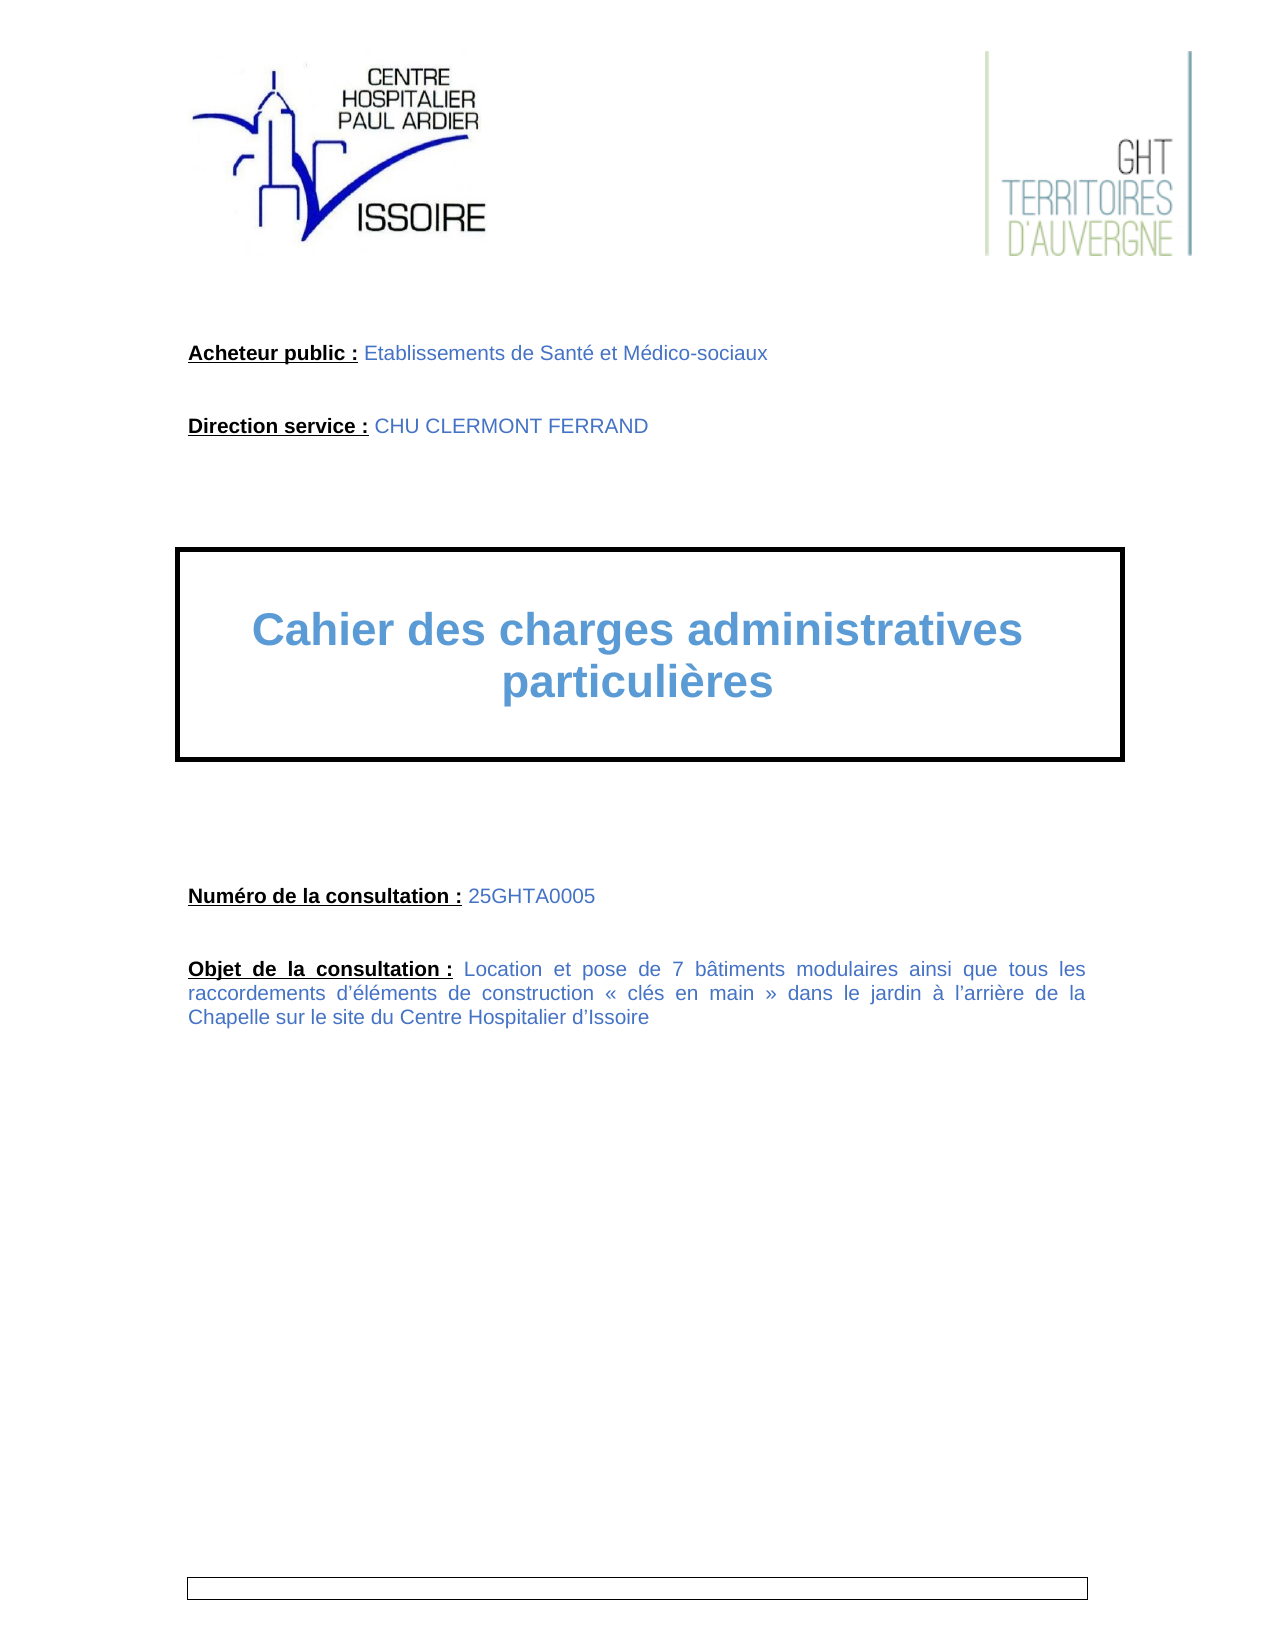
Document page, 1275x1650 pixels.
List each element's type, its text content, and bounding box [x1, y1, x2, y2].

picture [187, 45, 488, 256]
text Objet de la consultation : Location et pose de 7 bâtiments modulaires ainsi que tous les raccordements d’éléments de construction « clés en main » dans le jardin à l’arrière de la Chapelle sur le site du Centre Hospitalier d’Issoire [188, 957, 1087, 1029]
picture [985, 51, 1192, 256]
text Direction service : CHU CLERMONT FERRAND [188, 414, 1087, 438]
text Cahier des charges administratives particulières [774, 602, 1087, 707]
text Numéro de la consultation : 25GHTA0005 [188, 884, 1087, 908]
text Cahier des charges administratives particulières [188, 602, 501, 707]
text Acheteur public : Etablissements de Santé et Médico-sociaux [188, 341, 1087, 365]
